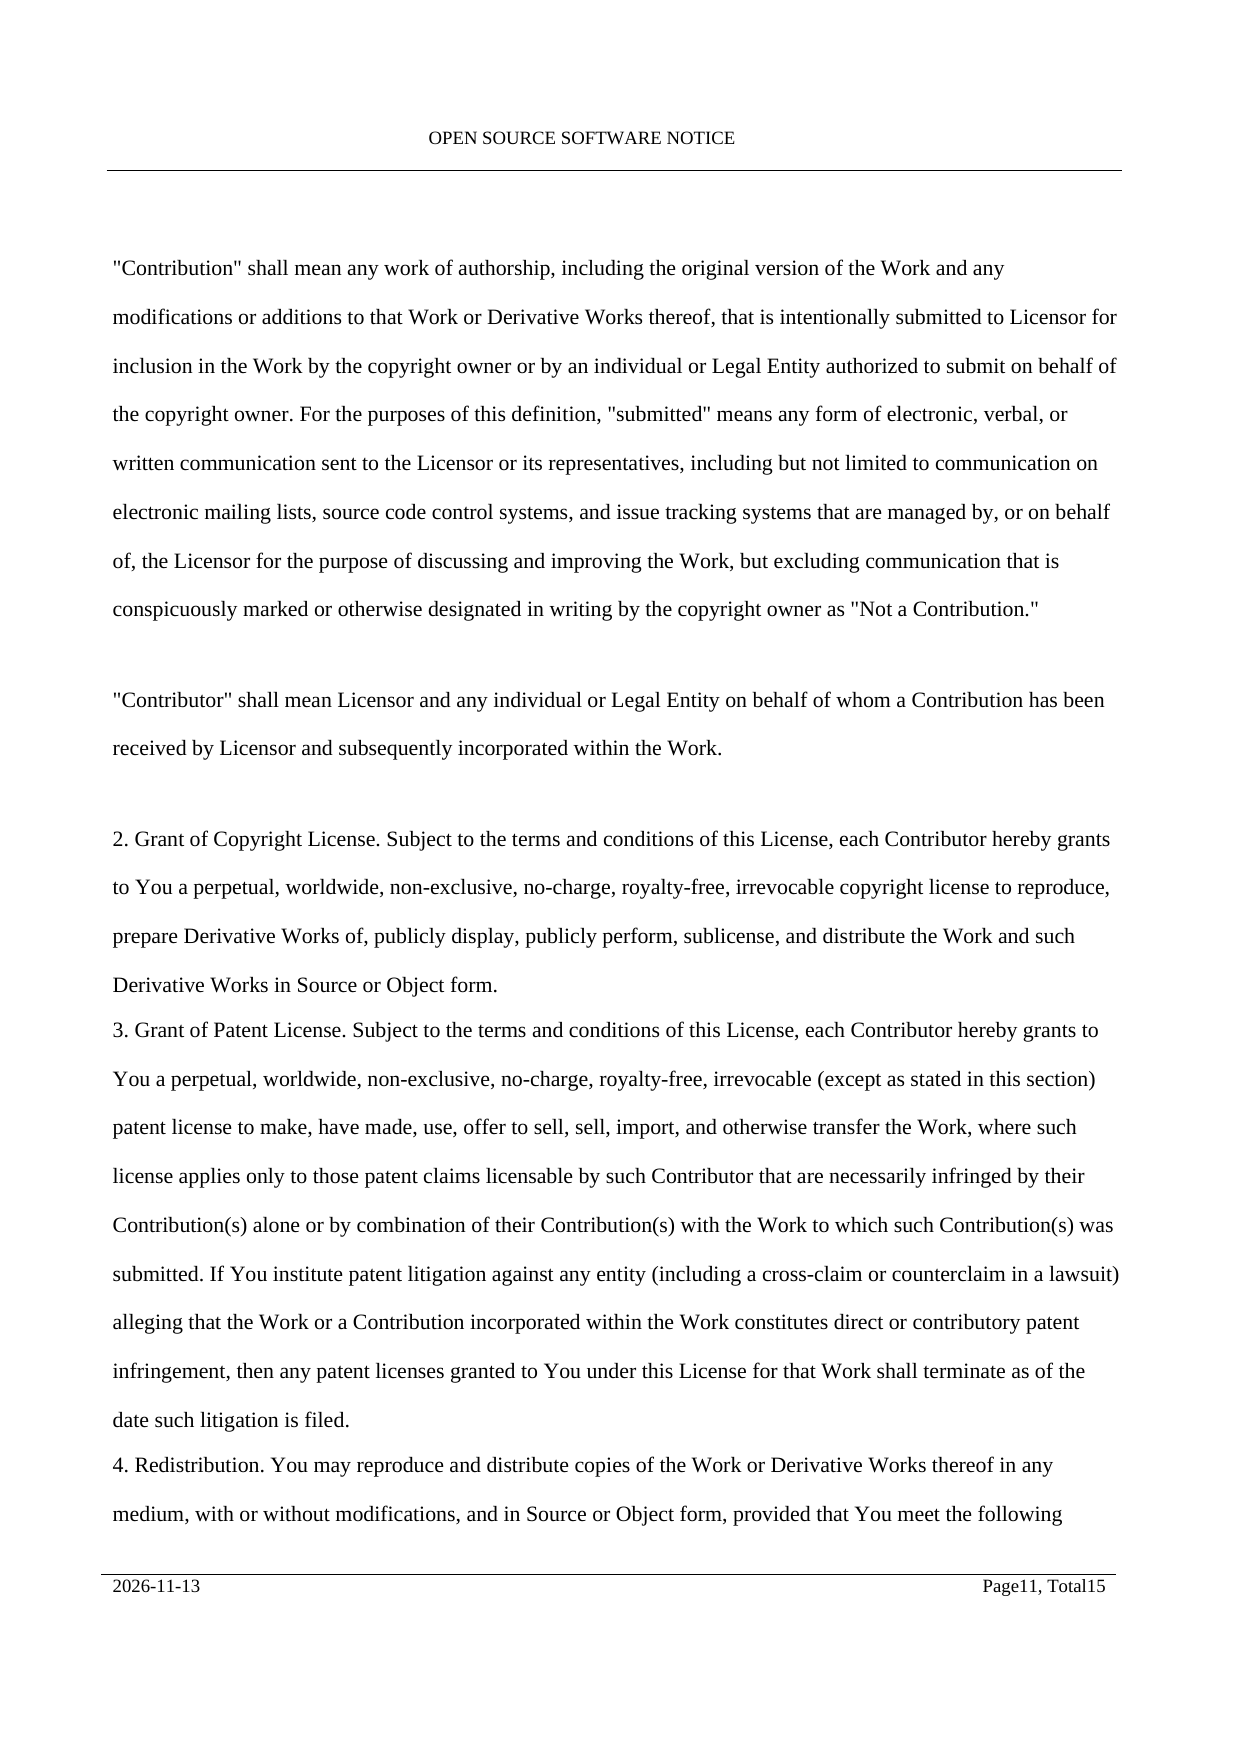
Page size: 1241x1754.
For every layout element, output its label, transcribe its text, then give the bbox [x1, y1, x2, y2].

text "Contributor" shall mean Licensor and any individual or Legal Entity on behalf of whom a Contribution has been received by Licensor and subsequently incorporated within the Work. [112, 683, 1128, 764]
text "Contribution" shall mean any work of authorship, including the original version of the Work and any modifications or additions to that Work or Derivative Works thereof, that is intentionally submitted to Licensor for inclusion in the Work by the copyright owner or by an individual or Legal Entity authorized to submit on behalf of the copyright owner. For the purposes of this definition, "submitted" means any form of electronic, verbal, or written communication sent to the Licensor or its representatives, including but not limited to communication on electronic mailing lists, source code control systems, and issue tracking systems that are managed by, or on behalf of, the Licensor for the purpose of discussing and improving the Work, but excluding communication that is conspicuously marked or otherwise designated in writing by the copyright owner as "Not a Contribution." [112, 251, 1128, 625]
text 2. Grant of Copyright License. Subject to the terms and conditions of this License, each Contributor hereby grants to You a perpetual, worldwide, non-exclusive, no-charge, royalty-free, irrevocable copyright license to reproduce, prepare Derivative Works of, publicly display, publicly perform, sublicense, and distribute the Work and such Derivative Works in Source or Object form. [112, 822, 1128, 1001]
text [112, 1448, 1128, 1529]
text 3. Grant of Patent License. Subject to the terms and conditions of this License, each Contributor hereby grants to You a perpetual, worldwide, non-exclusive, no-charge, royalty-free, irrevocable (except as stated in this section) patent license to make, have made, use, offer to sell, sell, import, and otherwise transfer the Work, where such license applies only to those patent claims licensable by such Contributor that are necessarily infringed by their Contribution(s) alone or by combination of their Contribution(s) with the Work to which such Contribution(s) was submitted. If You institute patent litigation against any entity (including a cross-claim or counterclaim in a lawsuit) alleging that the Work or a Contribution incorporated within the Work constitutes direct or contributory patent infringement, then any patent licenses granted to You under this License for that Work shall terminate as of the date such litigation is filed. [112, 1013, 1128, 1436]
